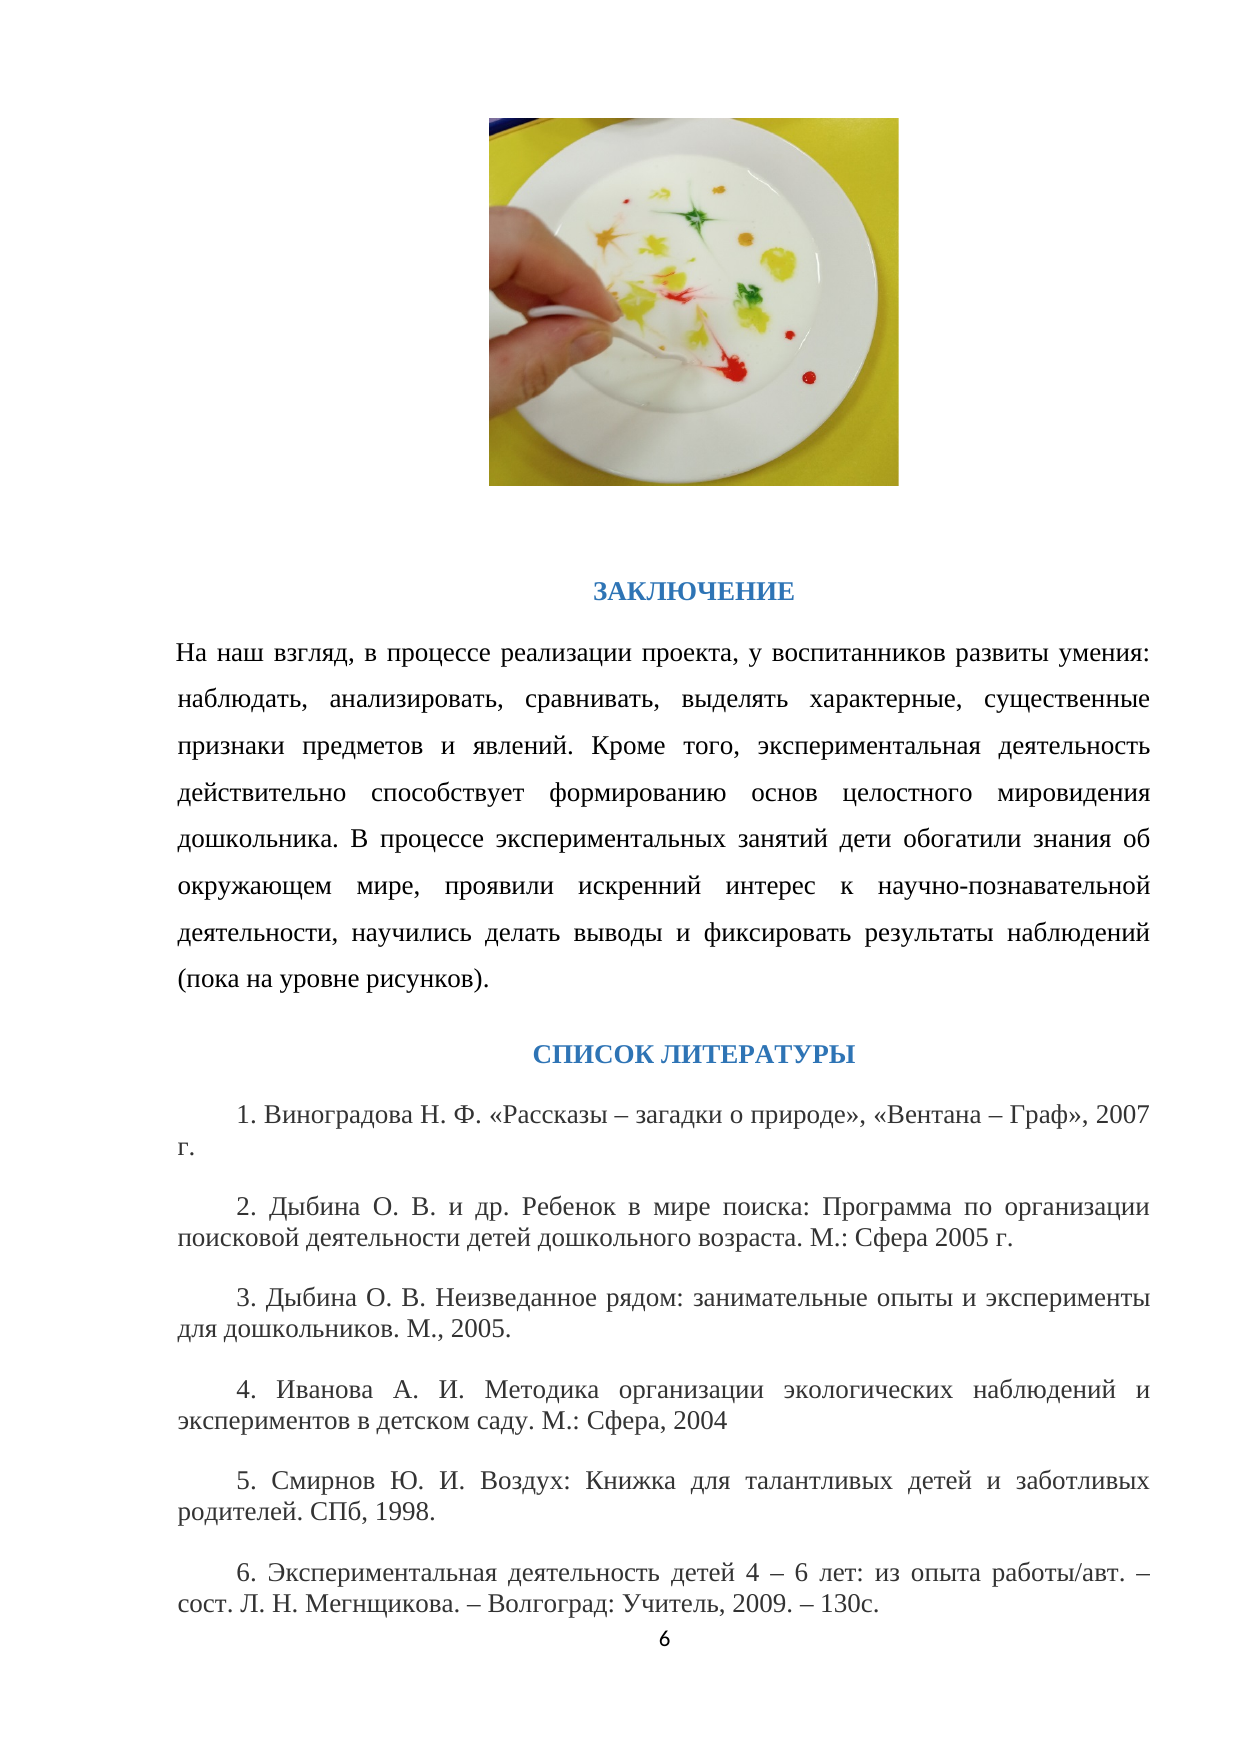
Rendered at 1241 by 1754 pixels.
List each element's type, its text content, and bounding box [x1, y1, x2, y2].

text 6. Экспериментальная деятельность детей 4 – 6 лет: из опыта работы/авт. – сост. Л. Н. Мегнщикова. – Волгоград: Учитель, 2009. – 130с. [177, 1556, 1152, 1618]
text ЗАКЛЮЧЕНИЕ [177, 575, 1152, 607]
text 3. Дыбина О. В. Неизведанное рядом: занимательные опыты и эксперименты для дошкольников. М., 2005. [177, 1281, 1152, 1344]
picture [489, 118, 899, 486]
text 5. Смирнов Ю. И. Воздух: Книжка для талантливых детей и заботливых родителей. СПб, 1998. [177, 1464, 1152, 1527]
text СПИСОК ЛИТЕРАТУРЫ [177, 1038, 1152, 1069]
text 2. Дыбина О. В. и др. Ребенок в мире поиска: Программа по организации поисковой деятельности детей дошкольного возраста. М.: Сфера 2005 г. [177, 1190, 1152, 1252]
text 4. Иванова А. И. Методика организации экологических наблюдений и экспериментов в детском саду. М.: Сфера, 2004 [177, 1373, 1152, 1435]
text 1. Виноградова Н. Ф. «Рассказы – загадки о природе», «Вентана – Граф», 2007 г. [177, 1098, 1152, 1161]
text На наш взгляд, в процессе реализации проекта, у воспитанников развиты умения: наблюдать, анализировать, сравнивать, выделять характерные, существенные признаки предметов и явлений. Кроме того, экспериментальная деятельность действительно способствует формированию основ целостного мировидения дошкольника. В процессе экспериментальных занятий дети обогатили знания об окружающем мире, проявили искренний интерес к научно-познавательной деятельности, научились делать выводы и фиксировать результаты наблюдений (пока на уровне рисунков). [175, 636, 1152, 993]
